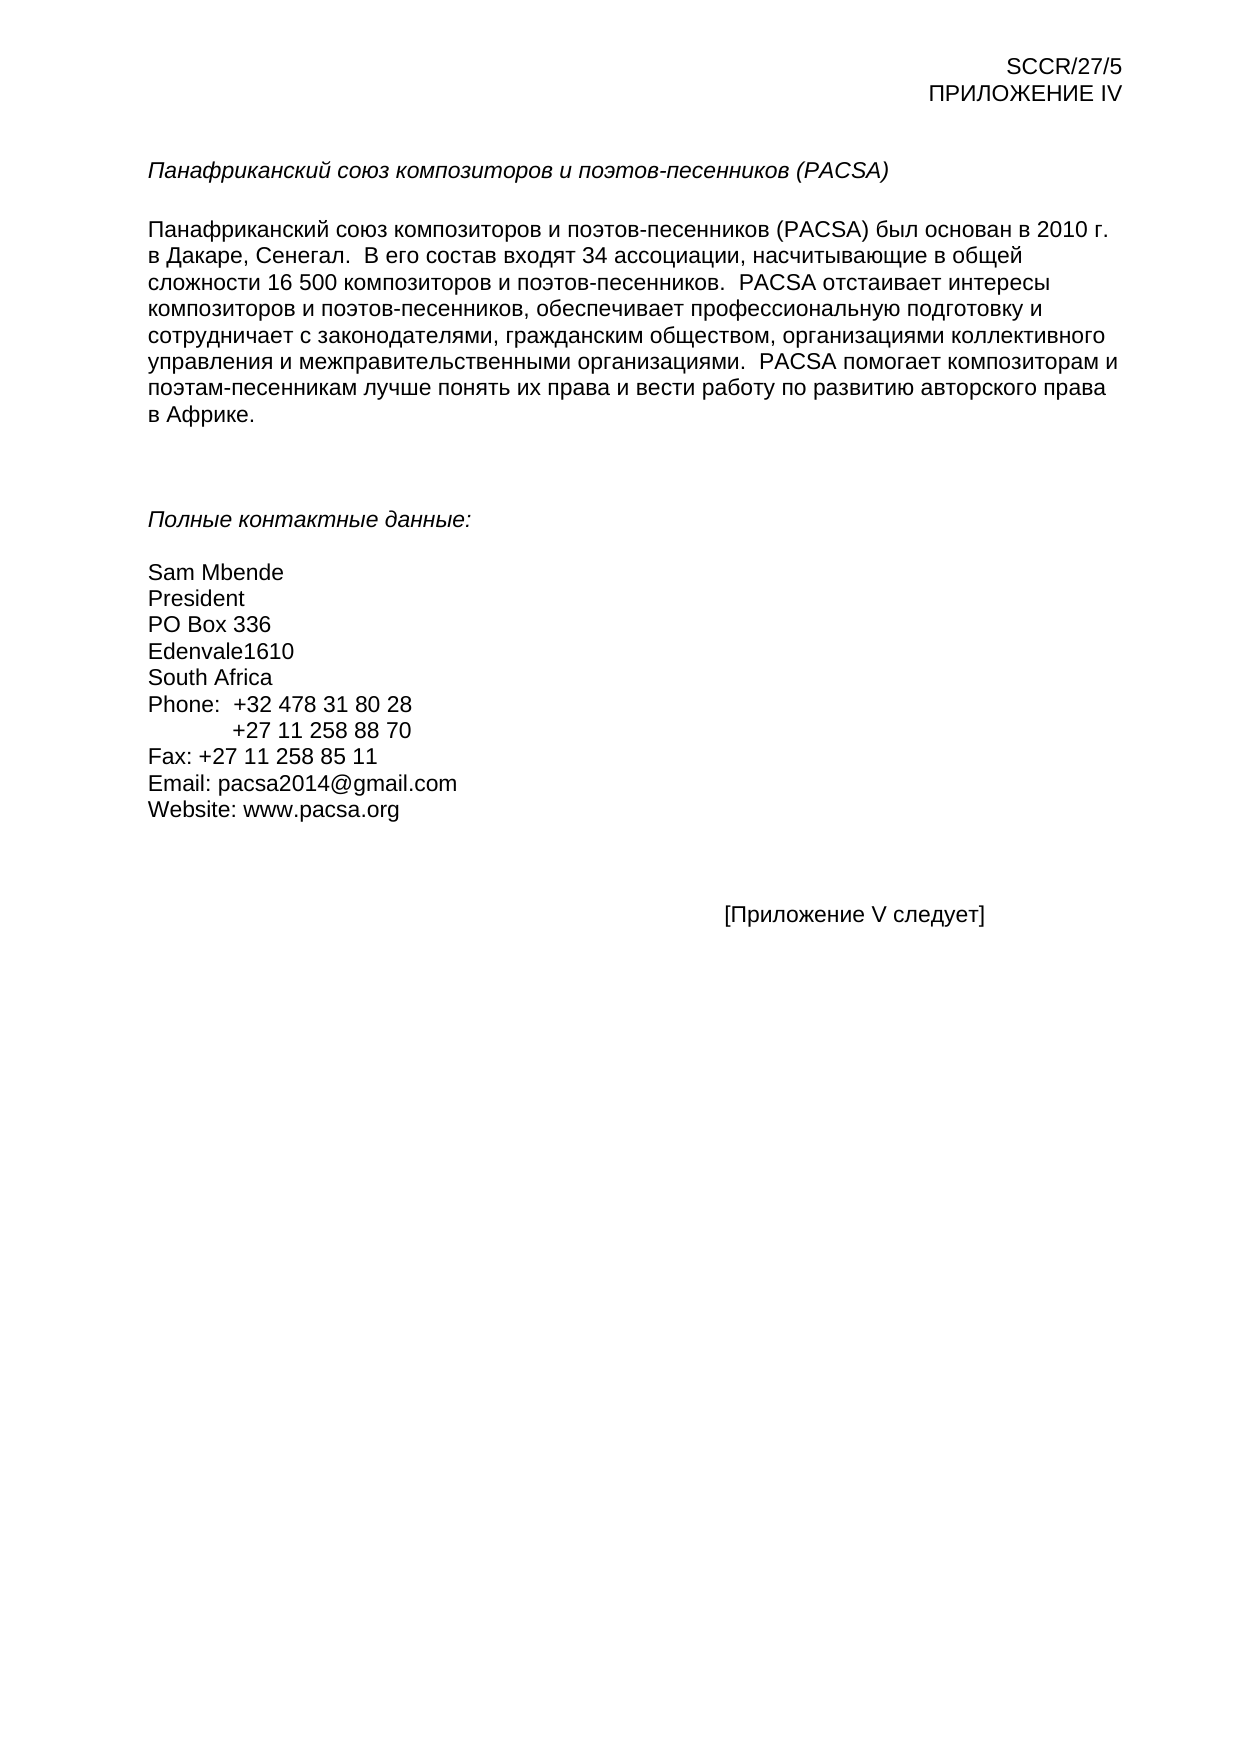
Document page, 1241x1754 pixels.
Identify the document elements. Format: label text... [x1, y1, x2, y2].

text Полные контактные данные: [148, 506, 1122, 532]
text Edenvale1610 [148, 638, 1122, 664]
subtitle Панафриканский союз композиторов и поэтов-песенников (PACSA) [148, 157, 1122, 183]
text PO Box 336 [148, 611, 1122, 638]
text Sam Mbende [148, 559, 1122, 585]
text Панафриканский союз композиторов и поэтов-песенников (PACSA) был основан в 2010 г. в Дакаре, Сенегал. В его состав входят 34 ассоциации, насчитывающие в общей сложности 16 500 композиторов и поэтов-песенников. PACSA отстаивает интересы композиторов и поэтов-песенников, обеспечивает профессиональную подготовку и сотрудничает с законодателями, гражданским обществом, организациями коллективного управления и межправительственными организациями. PACSA помогает композиторам и поэтам-песенникам лучше понять их права и вести работу по развитию авторского права в Африке. [148, 216, 1122, 427]
text +27 11 258 88 70 [148, 717, 1122, 743]
text President [148, 585, 1122, 611]
text Website: www.pacsa.org [148, 796, 1122, 822]
text Email: pacsa2014@gmail.com [148, 769, 1122, 796]
text Fax: +27 11 258 85 11 [148, 743, 1122, 769]
text Phone: +32 478 31 80 28 [148, 691, 1122, 717]
text South Africa [148, 664, 1122, 691]
text [Приложение V следует] [724, 901, 1122, 928]
